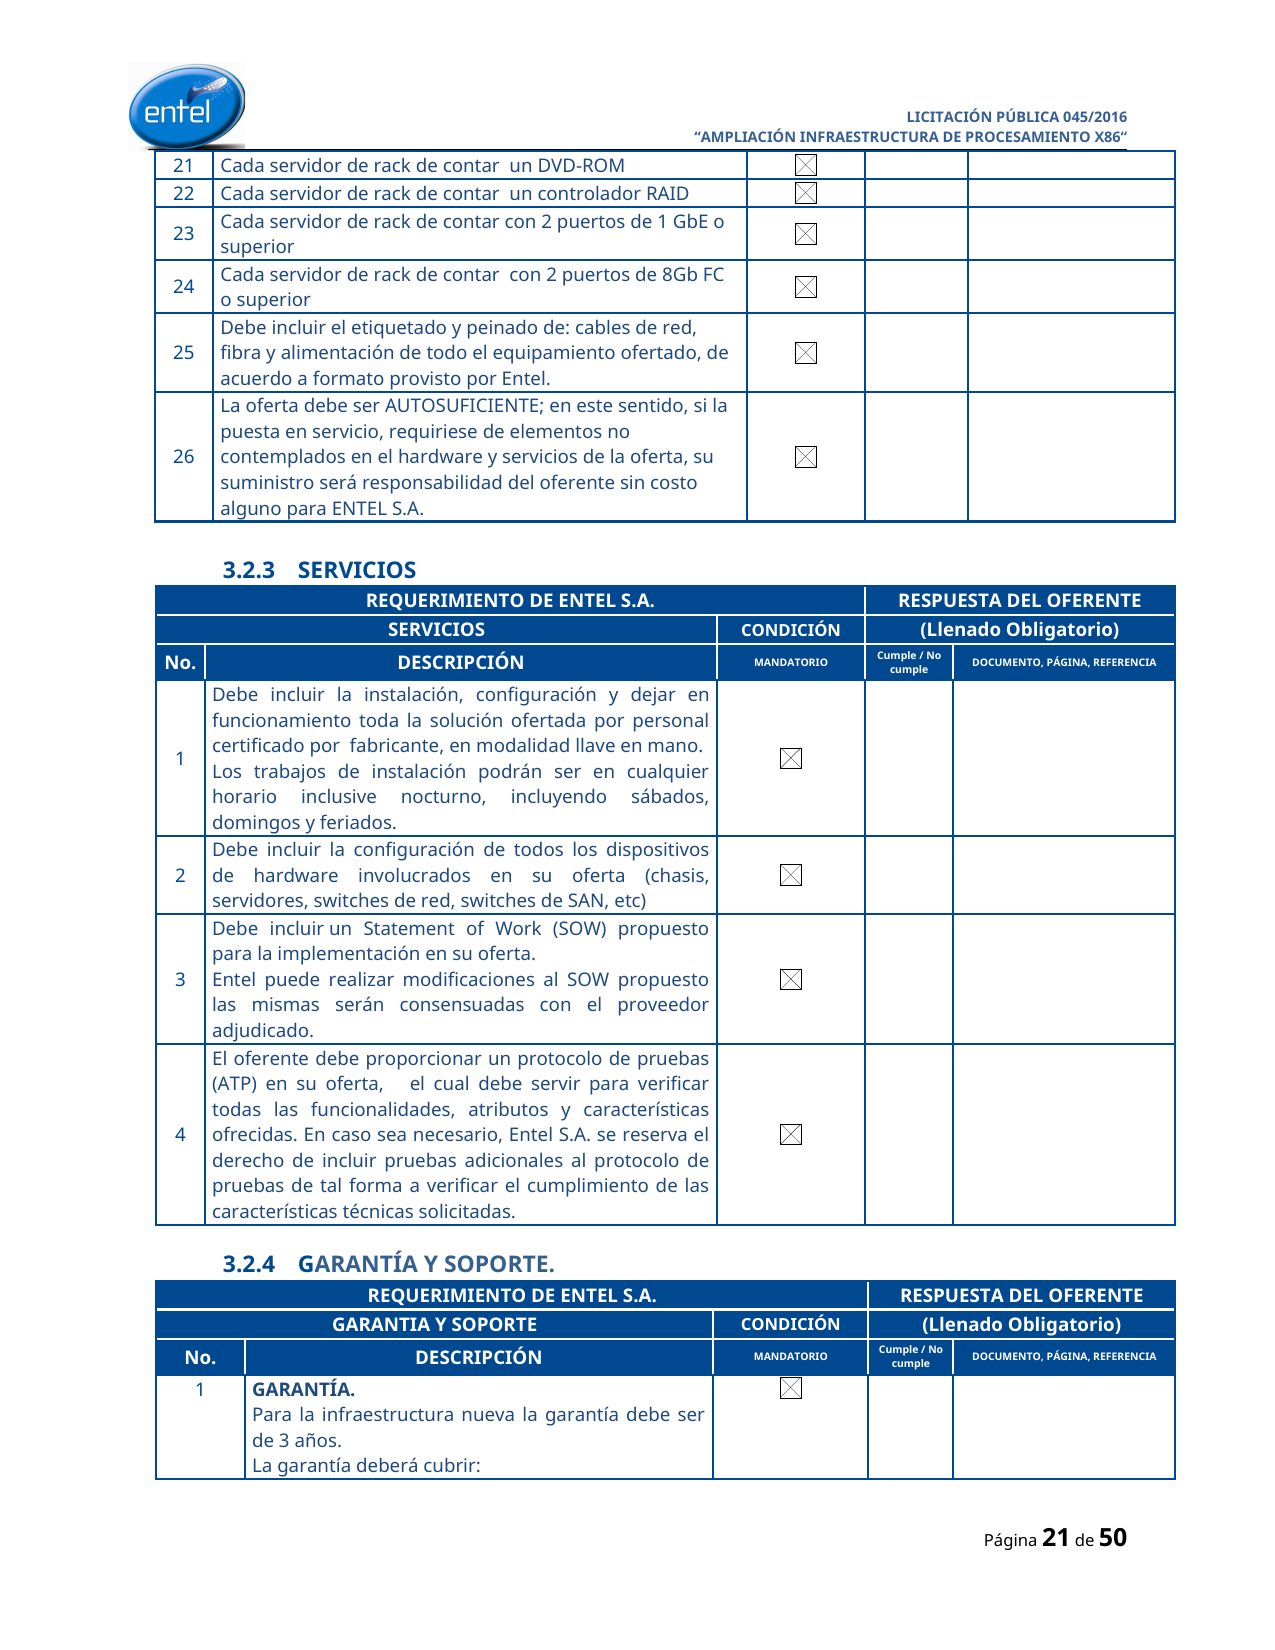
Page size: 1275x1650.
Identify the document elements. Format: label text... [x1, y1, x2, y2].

table_cell [718, 915, 864, 1043]
table_cell 4 [157, 1045, 204, 1223]
table_cell Cada servidor de rack de contar un DVD-ROM [214, 152, 746, 178]
table_cell [866, 152, 967, 178]
table_cell 22 [156, 180, 212, 206]
table_cell Debe incluir la configuración de todos los dispositivos de hardware involucrados en su oferta (chasis, servidores, switches de red, switches de SAN, etc) [206, 837, 716, 913]
table_cell [866, 1045, 952, 1223]
table_cell [969, 393, 1174, 520]
table_cell [748, 314, 864, 391]
table_cell DESCRIPCIÓN [206, 645, 716, 679]
table_cell [866, 208, 967, 259]
table_cell [954, 915, 1174, 1043]
table_cell (Llenado Obligatorio) [869, 1311, 1174, 1338]
table_cell [748, 393, 864, 520]
table_cell DOCUMENTO, PÁGINA, REFERENCIA [954, 1340, 1174, 1374]
table_cell 1 [157, 681, 204, 834]
list SERVICIOS [223, 554, 1127, 585]
table_cell Cumple / No cumple [866, 645, 952, 679]
table_cell [866, 261, 967, 312]
table_cell 21 [156, 152, 212, 178]
table_cell [954, 837, 1174, 913]
table_cell [969, 180, 1174, 206]
table_cell Cumple / No cumple [869, 1340, 952, 1374]
table_cell [866, 837, 952, 913]
table_header REQUERIMIENTO DE ENTEL S.A. [157, 1282, 867, 1308]
table_cell El oferente debe proporcionar un protocolo de pruebas (ATP) en su oferta, el cual debe servir para verificar todas las funcionalidades, atributos y características ofrecidas. En caso sea necesario, Entel S.A. se reserva el derecho de incluir pruebas adicionales al protocolo de pruebas de tal forma a verificar el cumplimiento de las características técnicas solicitadas. [206, 1045, 716, 1223]
table_header REQUERIMIENTO DE ENTEL S.A. [157, 587, 864, 614]
table_cell [866, 180, 967, 206]
table_cell Cada servidor de rack de contar con 2 puertos de 1 GbE o superior [214, 208, 746, 259]
table_cell DESCRIPCIÓN [246, 1340, 712, 1374]
table_cell [718, 1045, 864, 1223]
table_cell [869, 1376, 952, 1478]
table_cell [866, 915, 952, 1043]
list GARANTÍA Y SOPORTE. [223, 1248, 1127, 1279]
table_cell (Llenado Obligatorio) [866, 616, 1174, 643]
table_cell [748, 261, 864, 312]
table_cell No. [157, 645, 204, 679]
table_cell 26 [156, 393, 212, 520]
table_cell [714, 1376, 867, 1478]
table_cell [954, 1045, 1174, 1223]
table_cell [969, 261, 1174, 312]
table_cell 2 [157, 837, 204, 913]
table_cell [969, 208, 1174, 259]
table_cell 23 [156, 208, 212, 259]
table_cell Debe incluir un Statement of Work (SOW) propuesto para la implementación en su oferta. Entel puede realizar modificaciones al SOW propuesto las mismas serán consensuadas con el proveedor adjudicado. [206, 915, 716, 1043]
table_cell MANDATORIO [718, 645, 864, 679]
table_cell [954, 681, 1174, 834]
table_cell Cada servidor de rack de contar un controlador RAID [214, 180, 746, 206]
table_cell CONDICIÓN [718, 616, 864, 643]
table_cell [718, 837, 864, 913]
table_cell Cada servidor de rack de contar con 2 puertos de 8Gb FC o superior [214, 261, 746, 312]
table_cell [866, 681, 952, 834]
table_cell 24 [156, 261, 212, 312]
table_cell 25 [156, 314, 212, 391]
table_cell SERVICIOS [157, 616, 716, 643]
table_header RESPUESTA DEL OFERENTE [869, 1282, 1174, 1308]
table_cell No. [157, 1340, 244, 1374]
picture [128, 62, 246, 152]
table_cell [748, 152, 864, 178]
table_cell [748, 208, 864, 259]
table_cell GARANTIA Y SOPORTE [157, 1311, 712, 1338]
table_cell 1 [157, 1376, 244, 1478]
table_cell [866, 393, 967, 520]
table_cell [969, 314, 1174, 391]
table_cell [718, 681, 864, 834]
table_cell [969, 152, 1174, 178]
table_cell [866, 314, 967, 391]
table_header RESPUESTA DEL OFERENTE [866, 587, 1174, 614]
table_cell MANDATORIO [714, 1340, 867, 1374]
table_cell [748, 180, 864, 206]
table_cell DOCUMENTO, PÁGINA, REFERENCIA [954, 645, 1174, 679]
table_cell 3 [157, 915, 204, 1043]
table_cell La oferta debe ser AUTOSUFICIENTE; en este sentido, si la puesta en servicio, requiriese de elementos no contemplados en el hardware y servicios de la oferta, su suministro será responsabilidad del oferente sin costo alguno para ENTEL S.A. [214, 393, 746, 520]
table_cell Debe incluir la instalación, configuración y dejar en funcionamiento toda la solución ofertada por personal certificado por fabricante, en modalidad llave en mano. Los trabajos de instalación podrán ser en cualquier horario inclusive nocturno, incluyendo sábados, domingos y feriados. [206, 681, 716, 834]
table_cell Debe incluir el etiquetado y peinado de: cables de red, fibra y alimentación de todo el equipamiento ofertado, de acuerdo a formato provisto por Entel. [214, 314, 746, 391]
table_cell [954, 1376, 1174, 1478]
table_cell CONDICIÓN [714, 1311, 867, 1338]
